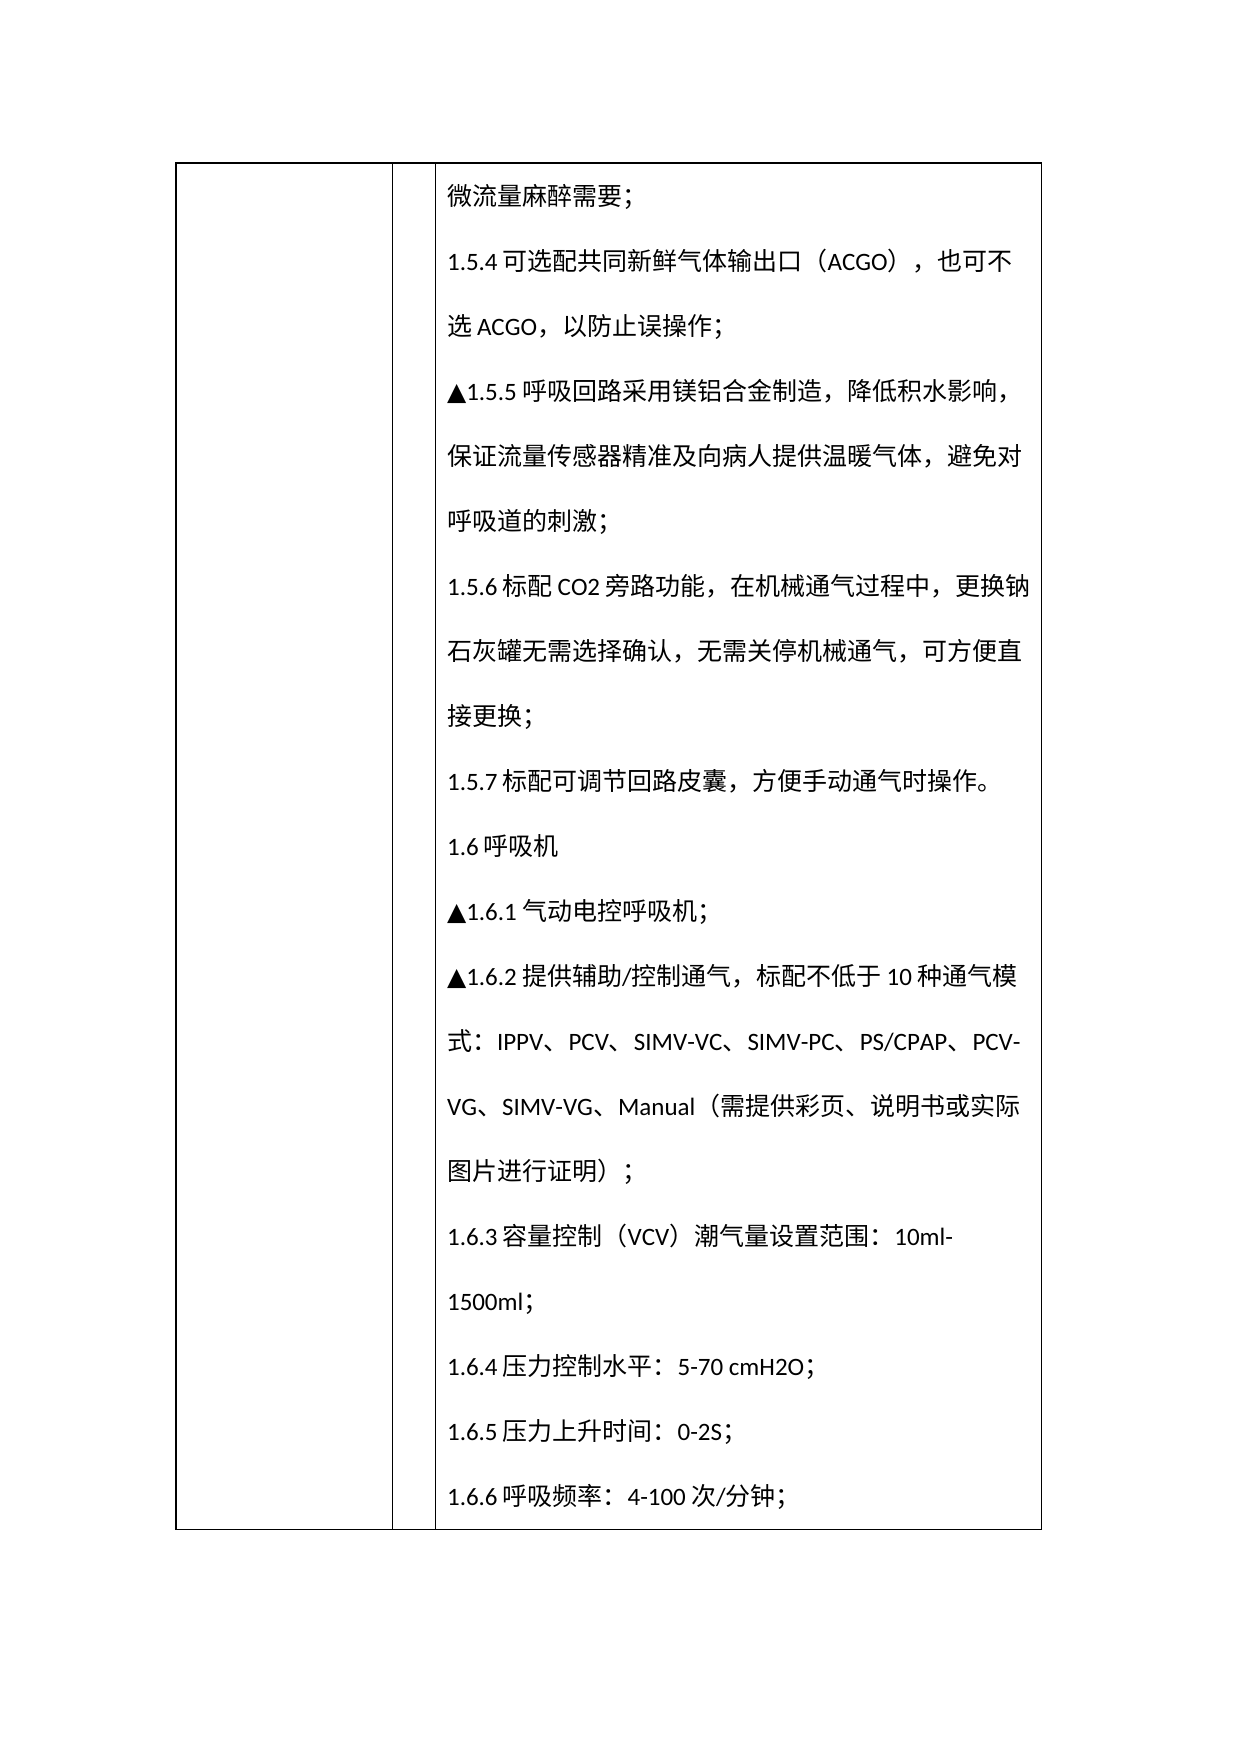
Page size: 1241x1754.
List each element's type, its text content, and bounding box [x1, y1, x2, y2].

table_cell [177, 164, 392, 1528]
table_cell 3 [393, 164, 435, 1528]
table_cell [436, 164, 1041, 1528]
